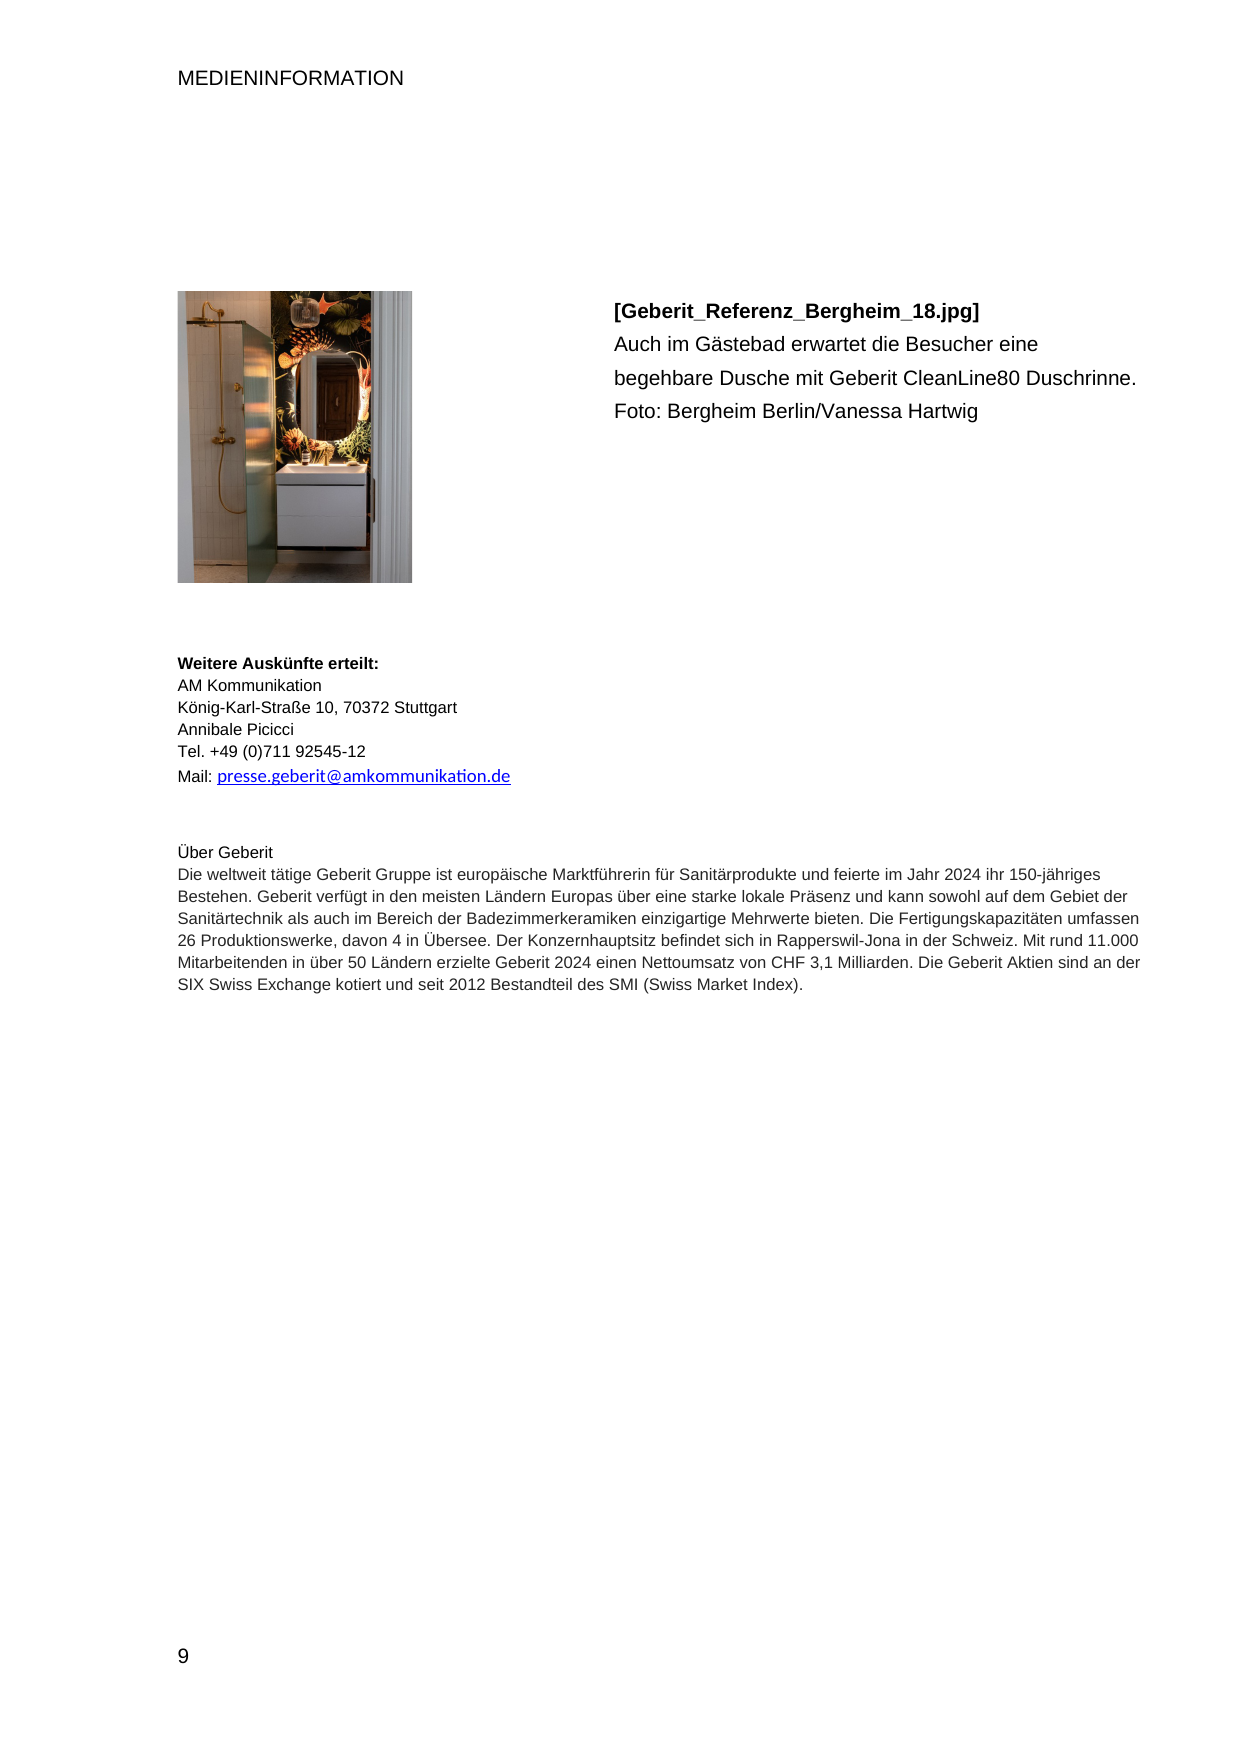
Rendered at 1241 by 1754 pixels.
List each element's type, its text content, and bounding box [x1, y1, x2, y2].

text Mail: presse.geberit@amkommunikation.de [177, 764, 1152, 787]
picture [177, 291, 413, 583]
text Weitere Auskünfte erteilt: [177, 654, 1152, 673]
text AM Kommunikation König-Karl-Straße 10, 70372 Stuttgart Annibale Picicci Tel. +49 (0)711 92545-12 [177, 676, 1152, 761]
text Die weltweit tätige Geberit Gruppe ist europäische Marktführerin für Sanitärprodukte und feierte im Jahr 2024 ihr 150-jähriges Bestehen. Geberit verfügt in den meisten Ländern Europas über eine starke lokale Präsenz und kann sowohl auf dem Gebiet der Sanitärtechnik als auch im Bereich der Badezimmerkeramiken einzigartige Mehrwerte bieten. Die Fertigungskapazitäten umfassen 26 Produktionswerke, davon 4 in Übersee. Der Konzernhauptsitz befindet sich in Rapperswil-Jona in der Schweiz. Mit rund 11.000 Mitarbeitenden in über 50 Ländern erzielte Geberit 2024 einen Nettoumsatz von CHF 3,1 Milliarden. Die Geberit Aktien sind an der SIX Swiss Exchange kotiert und seit 2012 Bestandteil des SMI (Swiss Market Index). [177, 865, 1152, 994]
table_cell [Geberit_Referenz_Bergheim_18.jpg] Auch im Gästebad erwartet die Besucher eine begehbare Dusche mit Geberit CleanLine80 Duschrinne. Foto: Bergheim Berlin/Vanessa Hartwig [603, 292, 1152, 587]
table_cell [177, 292, 603, 587]
text Über Geberit [177, 843, 1152, 862]
